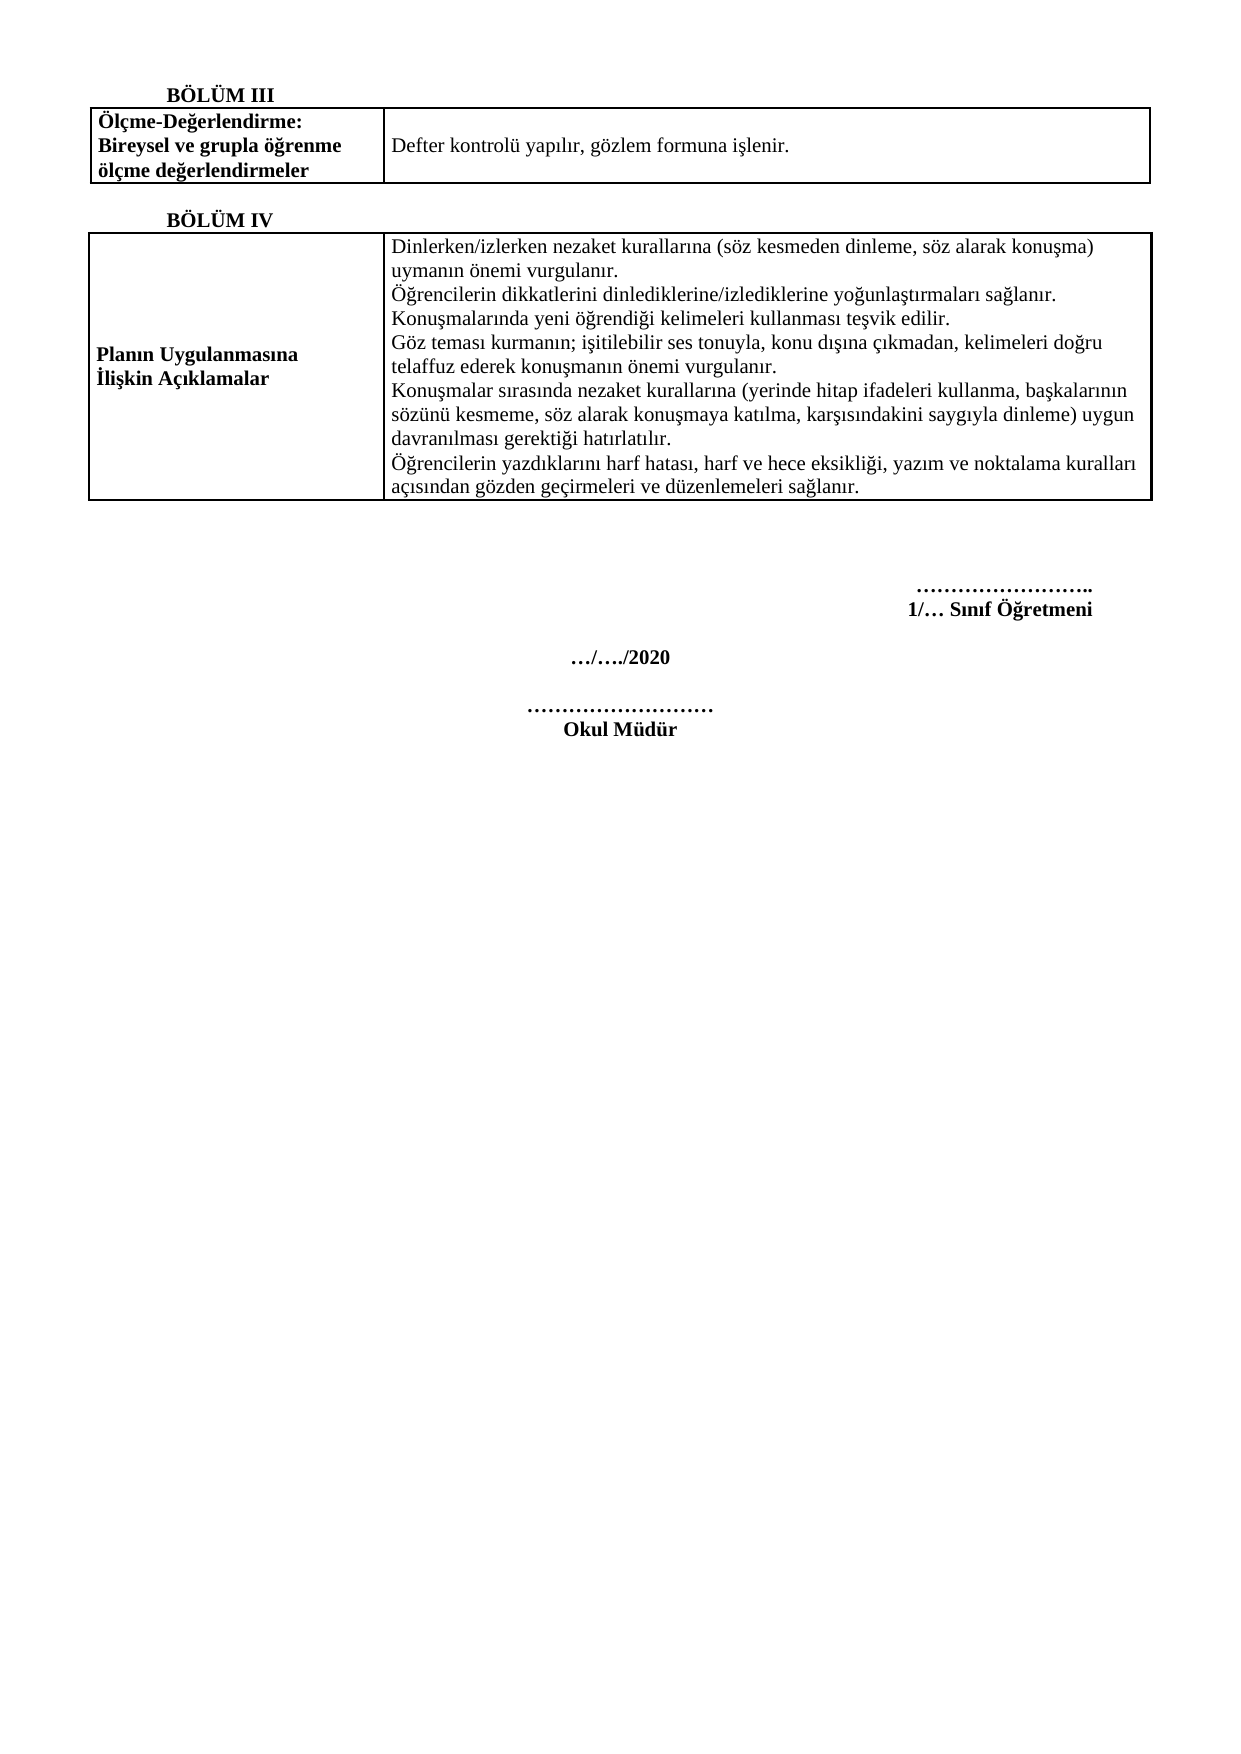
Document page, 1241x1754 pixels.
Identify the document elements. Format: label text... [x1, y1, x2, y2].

text Okul Müdür [148, 717, 1093, 741]
text …/…./2020 [148, 645, 1093, 669]
table_header Defter kontrolü yapılır, gözlem formuna işlenir. [385, 109, 1149, 182]
table_header Planın Uygulanmasına İlişkin Açıklamalar [90, 234, 383, 498]
subtitle BÖLÜM III [148, 83, 1093, 107]
table_header Dinlerken/izlerken nezaket kurallarına (söz kesmeden dinleme, söz alarak konuşma) uymanın önemi vurgulanır. Öğrencilerin dikkatlerini dinlediklerine/izlediklerine yoğunlaştırmaları sağlanır. Konuşmalarında yeni öğrendiği kelimeleri kullanması teşvik edilir. Göz teması kurmanın; işitilebilir ses tonuyla, konu dışına çıkmadan, kelimeleri doğru telaffuz ederek konuşmanın önemi vurgulanır. Konuşmalar sırasında nezaket kurallarına (yerinde hitap ifadeleri kullanma, başkalarının sözünü kesmeme, söz alarak konuşmaya katılma, karşısındakini saygıyla dinleme) uygun davranılması gerektiği hatırlatılır. Öğrencilerin yazdıklarını harf hatası, harf ve hece eksikliği, yazım ve noktalama kuralları açısından gözden geçirmeleri ve düzenlemeleri sağlanır. [385, 234, 1150, 498]
table_header Ölçme-Değerlendirme: Bireysel ve grupla öğrenme ölçme değerlendirmeler [92, 109, 383, 182]
text …………………….. [148, 573, 1093, 597]
text 1/… Sınıf Öğretmeni [148, 597, 1093, 621]
text ……………………… [148, 693, 1093, 717]
subtitle BÖLÜM IV [148, 208, 1093, 232]
